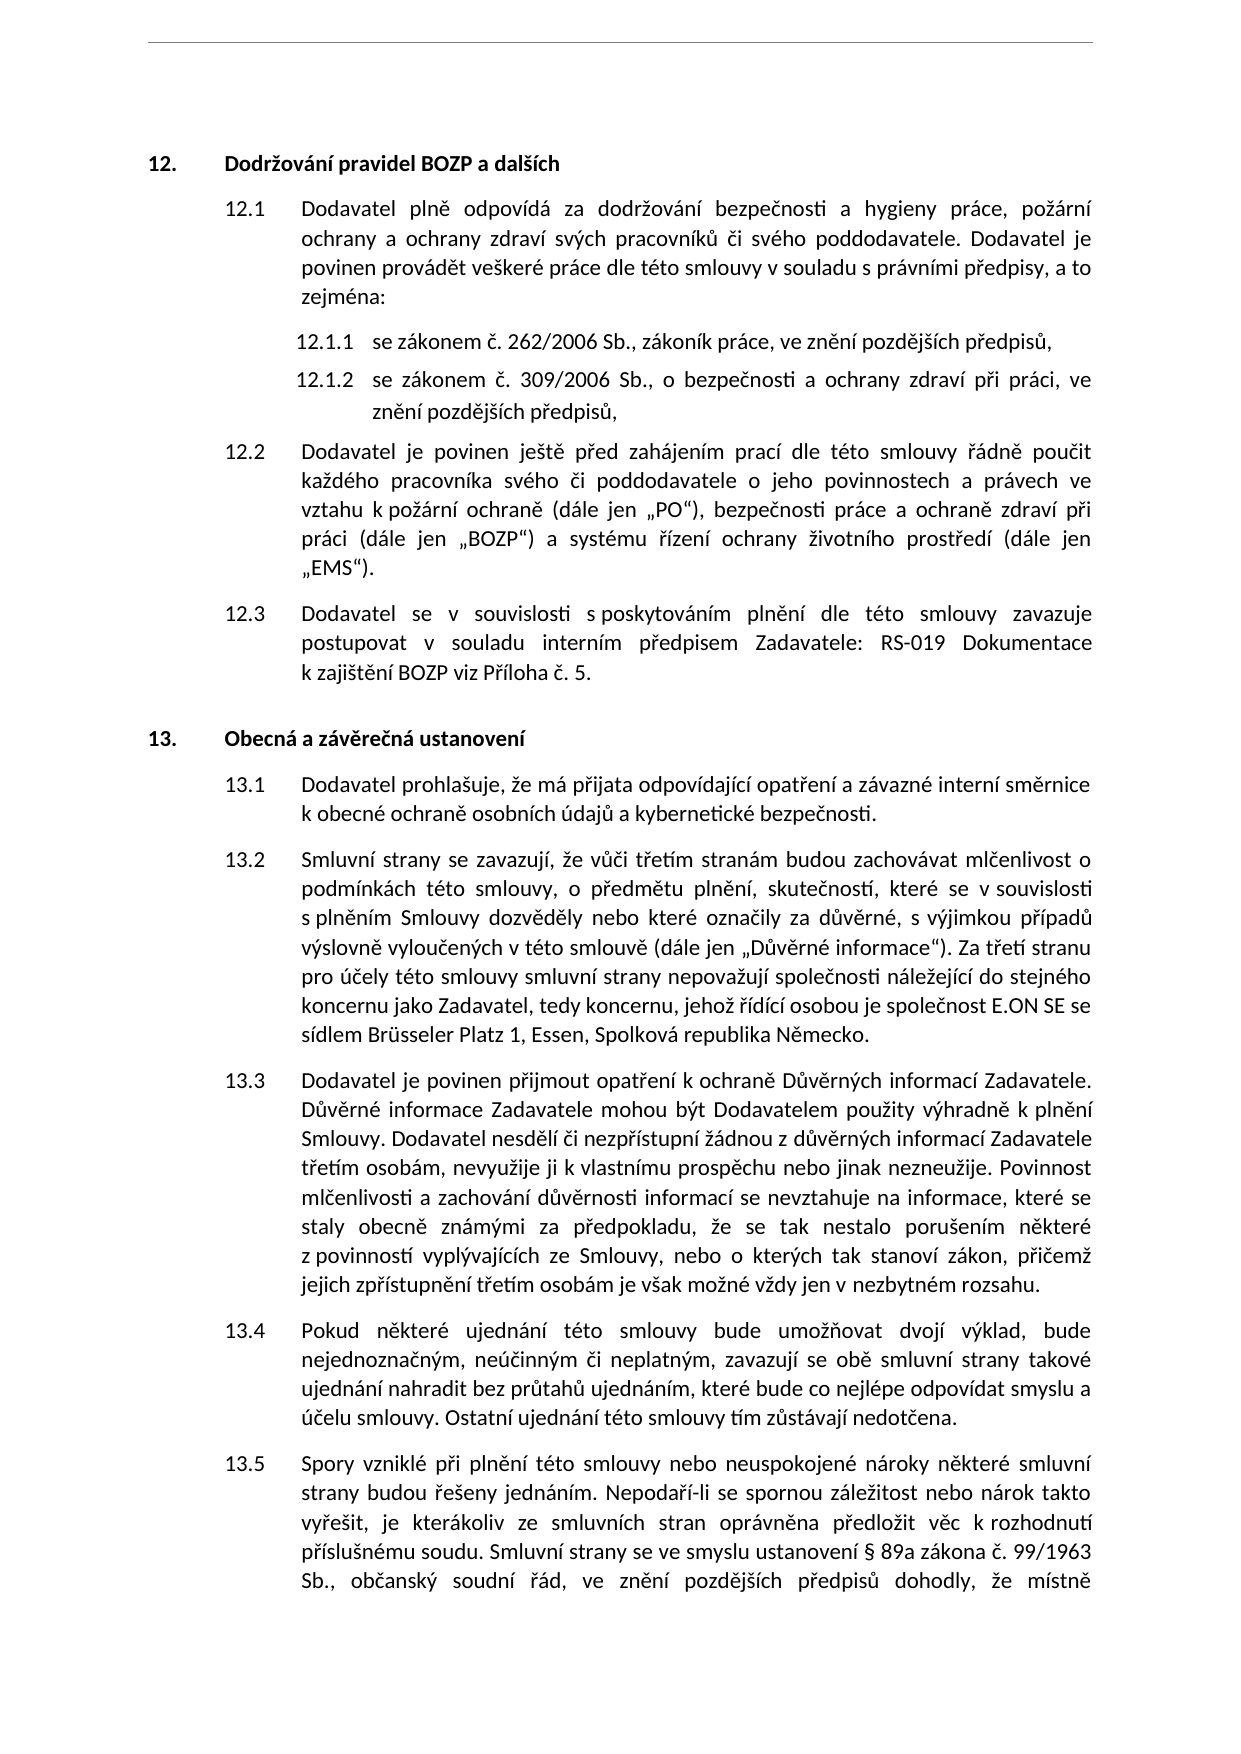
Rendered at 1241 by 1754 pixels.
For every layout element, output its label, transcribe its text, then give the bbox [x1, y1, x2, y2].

list se zákonem č. 309/2006 Sb., o bezpečnosti a ochrany zdraví při práci, ve znění pozdějších předpisů, [295, 365, 1093, 425]
text Dodavatel se v souvislosti s poskytováním plnění dle této smlouvy zavazuje postupovat v souladu interním předpisem Zadavatele: RS-019 Dokumentace k zajištění BOZP viz Příloha č. 5. [224, 598, 1093, 686]
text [224, 1448, 1093, 1594]
text Obecná a závěrečná ustanovení [148, 723, 1093, 752]
text Dodavatel plně odpovídá za dodržování bezpečnosti a hygieny práce, požární ochrany a ochrany zdraví svých pracovníků či svého poddodavatele. Dodavatel je povinen provádět veškeré práce dle této smlouvy v souladu s právními předpisy, a to zejména: [224, 193, 1093, 310]
text Smluvní strany se zavazují, že vůči třetím stranám budou zachovávat mlčenlivost o podmínkách této smlouvy, o předmětu plnění, skutečností, které se v souvislosti s plněním Smlouvy dozvěděly nebo které označily za důvěrné, s výjimkou případů výslovně vyloučených v této smlouvě (dále jen „Důvěrné informace“). Za třetí stranu pro účely této smlouvy smluvní strany nepovažují společnosti náležející do stejného koncernu jako Zadavatel, tedy koncernu, jehož řídící osobou je společnost E.ON SE se sídlem Brüsseler Platz 1, Essen, Spolková republika Německo. [224, 844, 1093, 1048]
text Dodavatel je povinen ještě před zahájením prací dle této smlouvy řádně poučit každého pracovníka svého či poddodavatele o jeho povinnostech a právech ve vztahu k požární ochraně (dále jen „PO“), bezpečnosti práce a ochraně zdraví při práci (dále jen „BOZP“) a systému řízení ochrany životního prostředí (dále jen „EMS“). [224, 436, 1093, 582]
text Dodržování pravidel BOZP a dalších [148, 148, 1093, 177]
text Dodavatel prohlašuje, že má přijata odpovídající opatření a závazné interní směrnice k obecné ochraně osobních údajů a kybernetické bezpečnosti. [224, 769, 1093, 827]
text Pokud některé ujednání této smlouvy bude umožňovat dvojí výklad, bude nejednoznačným, neúčinným či neplatným, zavazují se obě smluvní strany takové ujednání nahradit bez průtahů ujednáním, které bude co nejlépe odpovídat smyslu a účelu smlouvy. Ostatní ujednání této smlouvy tím zůstávají nedotčena. [224, 1315, 1093, 1432]
list se zákonem č. 262/2006 Sb., zákoník práce, ve znění pozdějších předpisů, [295, 327, 1093, 355]
text Dodavatel je povinen přijmout opatření k ochraně Důvěrných informací Zadavatele. Důvěrné informace Zadavatele mohou být Dodavatelem použity výhradně k plnění Smlouvy. Dodavatel nesdělí či nezpřístupní žádnou z důvěrných informací Zadavatele třetím osobám, nevyužije ji k vlastnímu prospěchu nebo jinak nezneužije. Povinnost mlčenlivosti a zachování důvěrnosti informací se nevztahuje na informace, které se staly obecně známými za předpokladu, že se tak nestalo porušením některé z povinností vyplývajících ze Smlouvy, nebo o kterých tak stanoví zákon, přičemž jejich zpřístupnění třetím osobám je však možné vždy jen v nezbytném rozsahu. [224, 1065, 1093, 1298]
